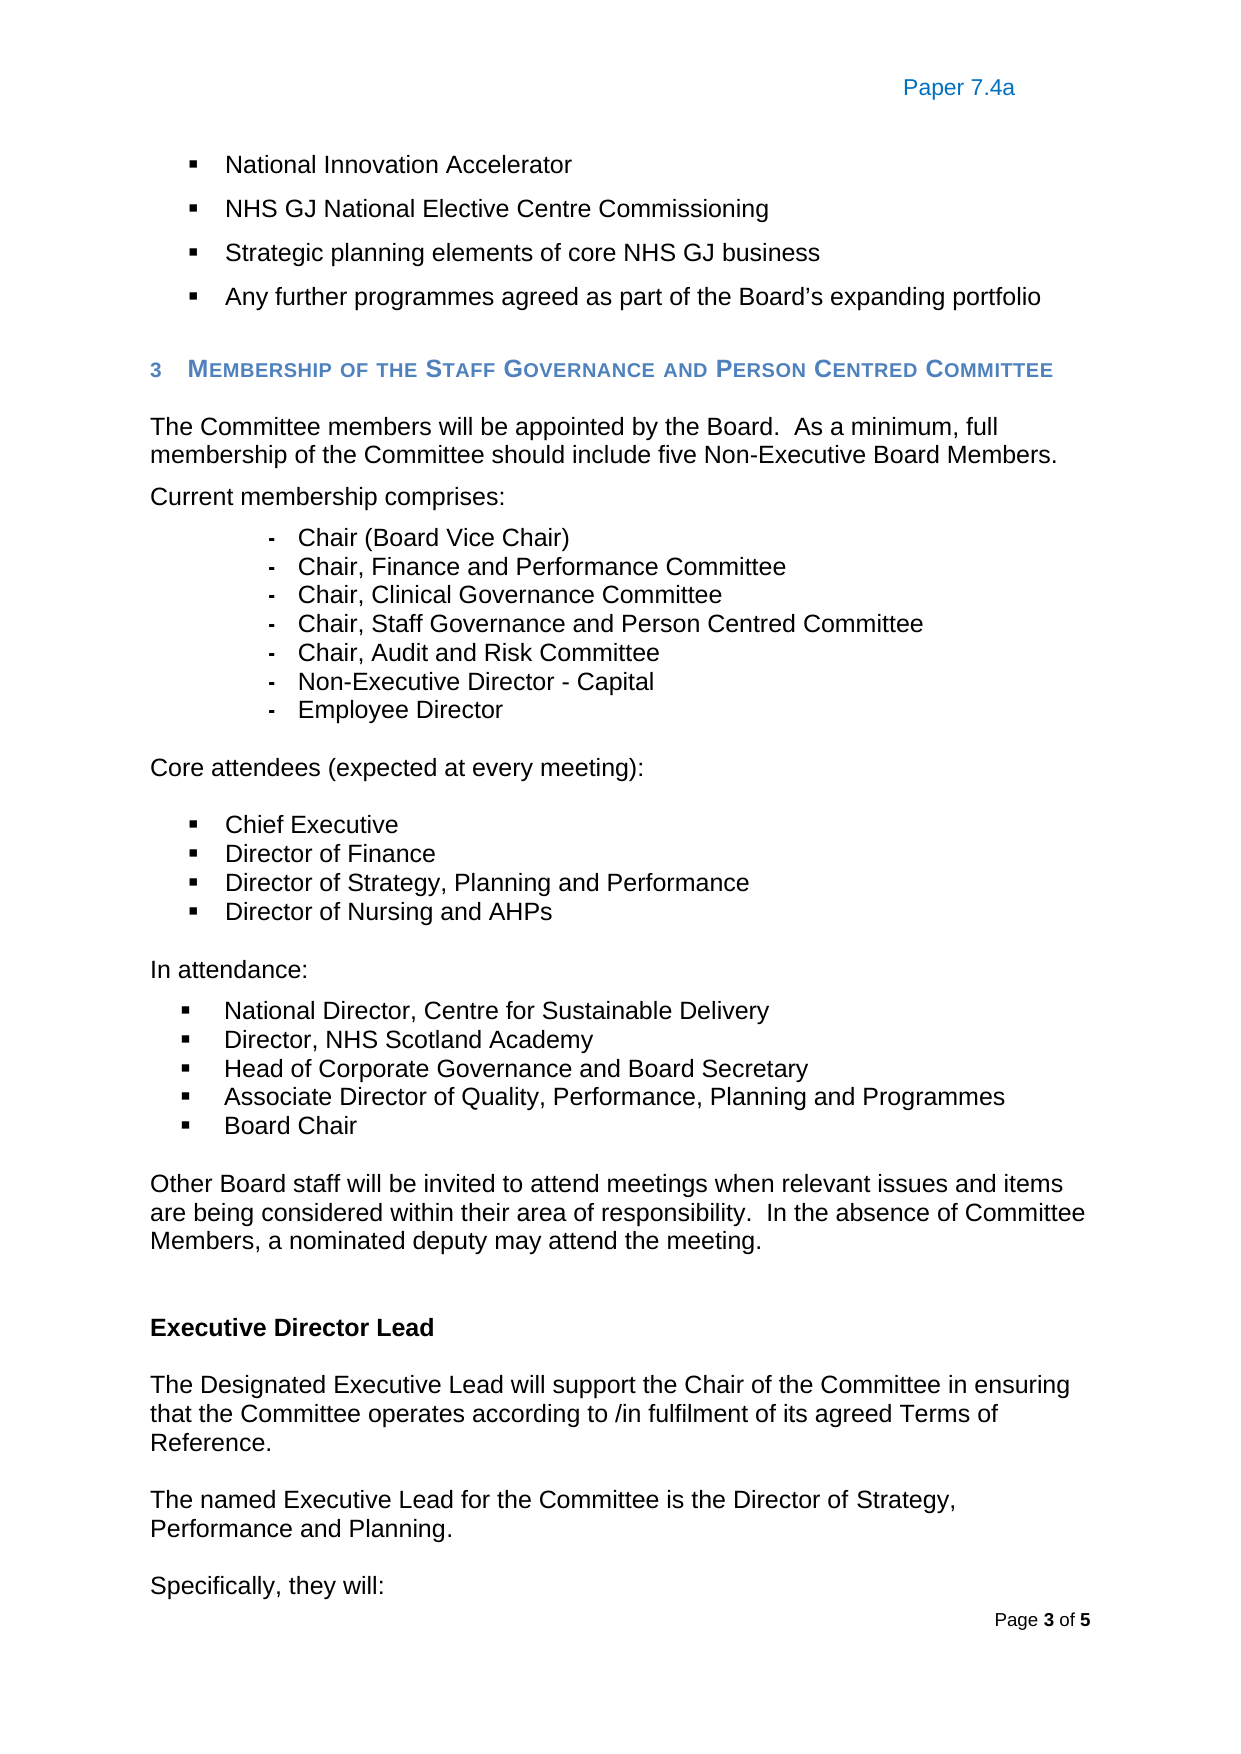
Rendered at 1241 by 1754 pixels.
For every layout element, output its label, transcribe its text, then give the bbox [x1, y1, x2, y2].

subtitle Core attendees (expected at every meeting): [150, 753, 1090, 782]
list Strategic planning elements of core NHS GJ business [187, 238, 1090, 267]
list Director, NHS Scotland Academy [179, 1025, 1090, 1053]
list Director of Finance [187, 839, 1090, 868]
text In attendance: [150, 954, 1090, 983]
list Any further programmes agreed as part of the Board’s expanding portfolio [187, 282, 1090, 310]
list Chair, Finance and Performance Committee [268, 552, 1090, 580]
list Chair, Staff Governance and Person Centred Committee [268, 609, 1090, 638]
text Executive Director Lead [150, 1313, 1090, 1341]
list Director of Strategy, Planning and Performance [187, 868, 1090, 897]
text Other Board staff will be invited to attend meetings when relevant issues and items are being considered within their area of responsibility. In the absence of Committee Members, a nominated deputy may attend the meeting. [150, 1169, 1090, 1255]
list Board Chair [179, 1111, 1090, 1140]
list Employee Director [268, 695, 1090, 724]
list NHS GJ National Elective Centre Commissioning [187, 194, 1090, 223]
text Current membership comprises: [150, 482, 1090, 510]
list Chair, Clinical Governance Committee [268, 580, 1090, 609]
list Non-Executive Director - Capital [268, 667, 1090, 695]
list Membership of the Staff Governance and Person Centred Committee [150, 354, 1126, 383]
subtitle Specifically, they will: [150, 1571, 1090, 1600]
list Director of Nursing and AHPs [187, 897, 1090, 926]
list Chair, Audit and Risk Committee [268, 638, 1090, 667]
subtitle The Designated Executive Lead will support the Chair of the Committee in ensuring that the Committee operates according to /in fulfilment of its agreed Terms of Reference. [150, 1370, 1090, 1456]
list Associate Director of Quality, Performance, Planning and Programmes [179, 1082, 1090, 1111]
subtitle The named Executive Lead for the Committee is the Director of Strategy, Performance and Planning. [150, 1485, 1090, 1543]
list National Innovation Accelerator [187, 150, 1090, 179]
list National Director, Centre for Sustainable Delivery [179, 996, 1090, 1025]
text The Committee members will be appointed by the Board. As a minimum, full membership of the Committee should include five Non-Executive Board Members. [150, 412, 1090, 469]
list Chief Executive [187, 810, 1090, 839]
list Head of Corporate Governance and Board Secretary [179, 1053, 1090, 1082]
list Chair (Board Vice Chair) [268, 523, 1090, 552]
